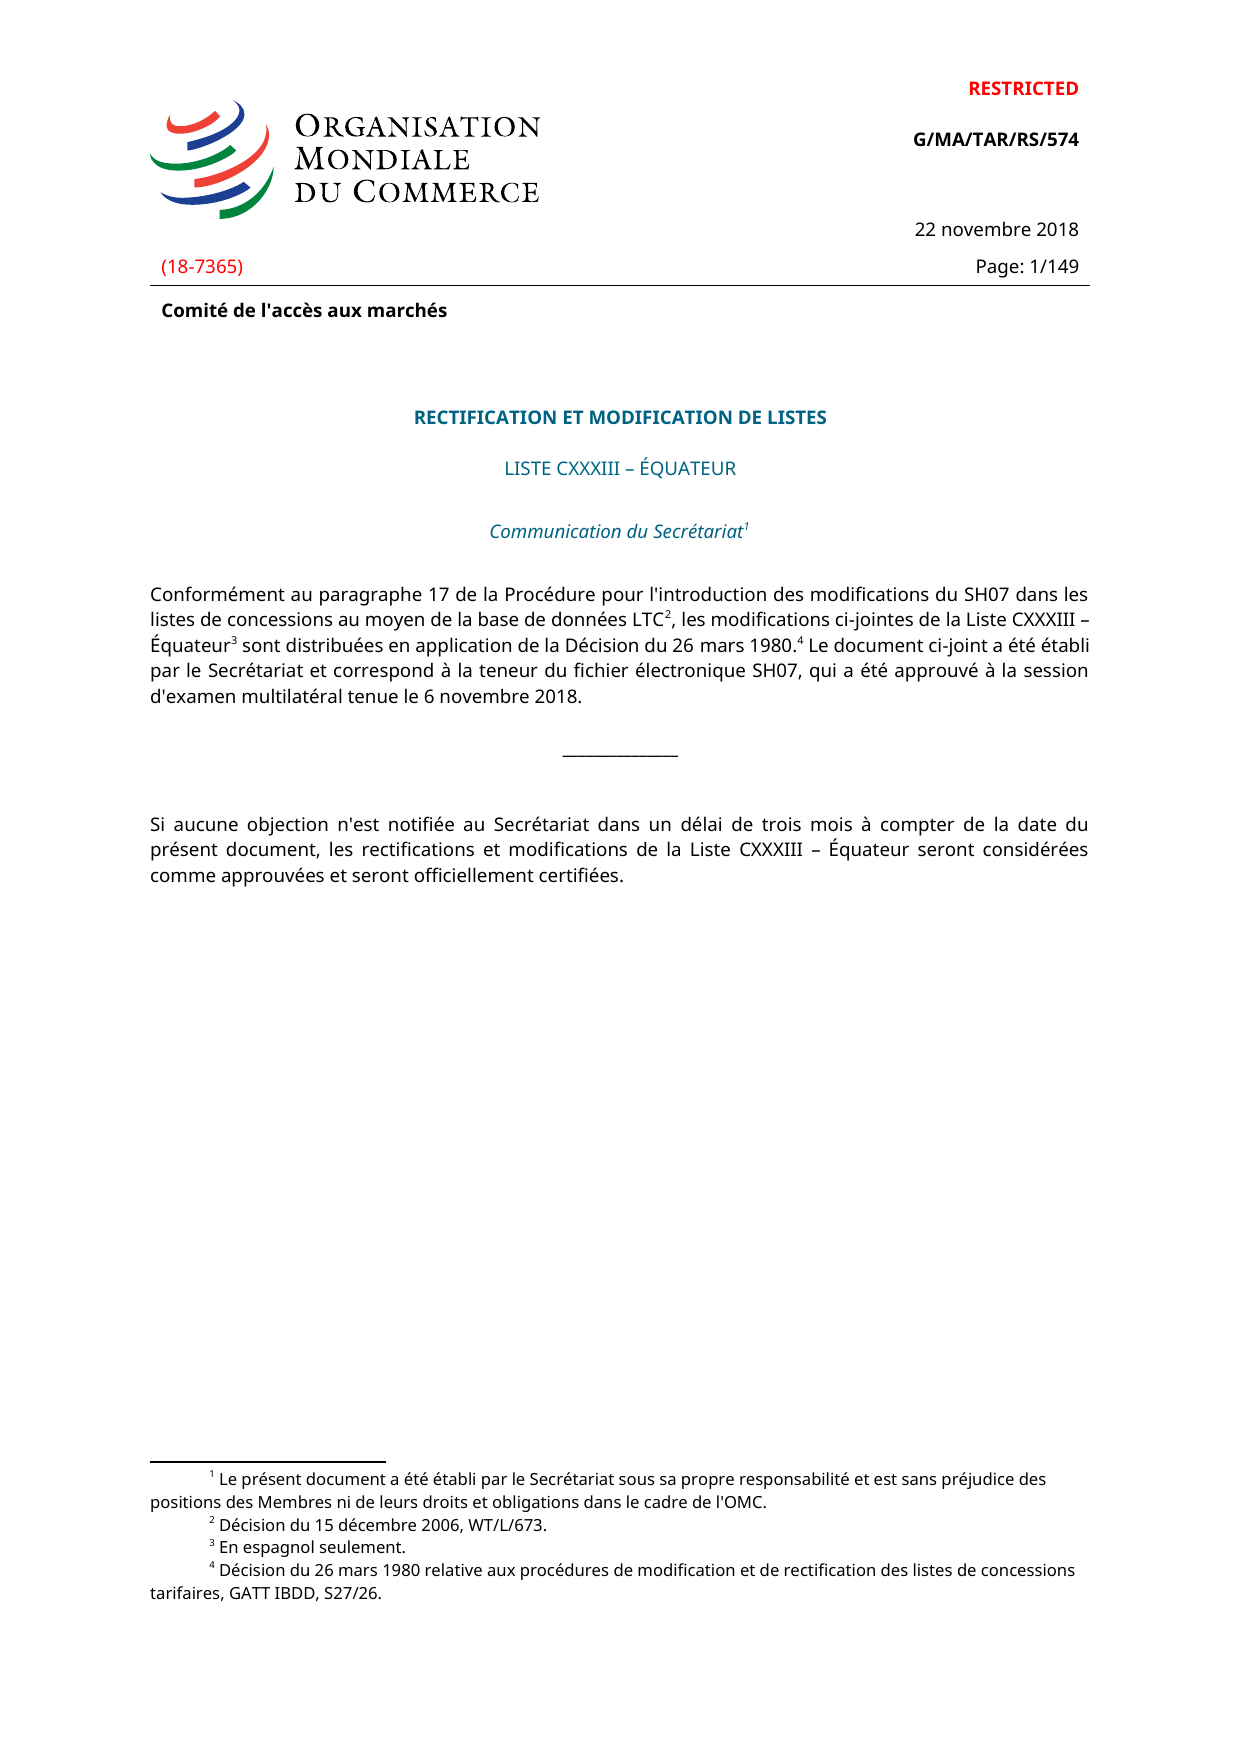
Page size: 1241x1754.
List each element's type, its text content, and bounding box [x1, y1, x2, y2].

title Liste CXXXIII – éQUATEUR [150, 455, 1090, 481]
text Si aucune objection n'est notifiée au Secrétariat dans un délai de trois mois à compter de la date du présent document, les rectifications et modifications de la Liste CXXXIII – Équateur seront considérées comme approuvées et seront officiellement certifiées. [150, 811, 1090, 887]
text Conformément au paragraphe 17 de la Procédure pour l'introduction des modifications du SH07 dans les listes de concessions au moyen de la base de données LTC, les modifications ci-jointes de la Liste CXXXIII – Équateur sont distribuées en application de la Décision du 26 mars 1980. Le document ci-joint a été établi par le Secrétariat et correspond à la teneur du fichier électronique SH07, qui a été approuvé à la session d'examen multilatéral tenue le 6 novembre 2018. [150, 581, 1090, 709]
title RECTIFICATION ET MODIFICATION DE LISTES [150, 405, 1090, 430]
title Communication du Secrétariat [150, 518, 1090, 544]
text _______________ [150, 734, 1090, 760]
